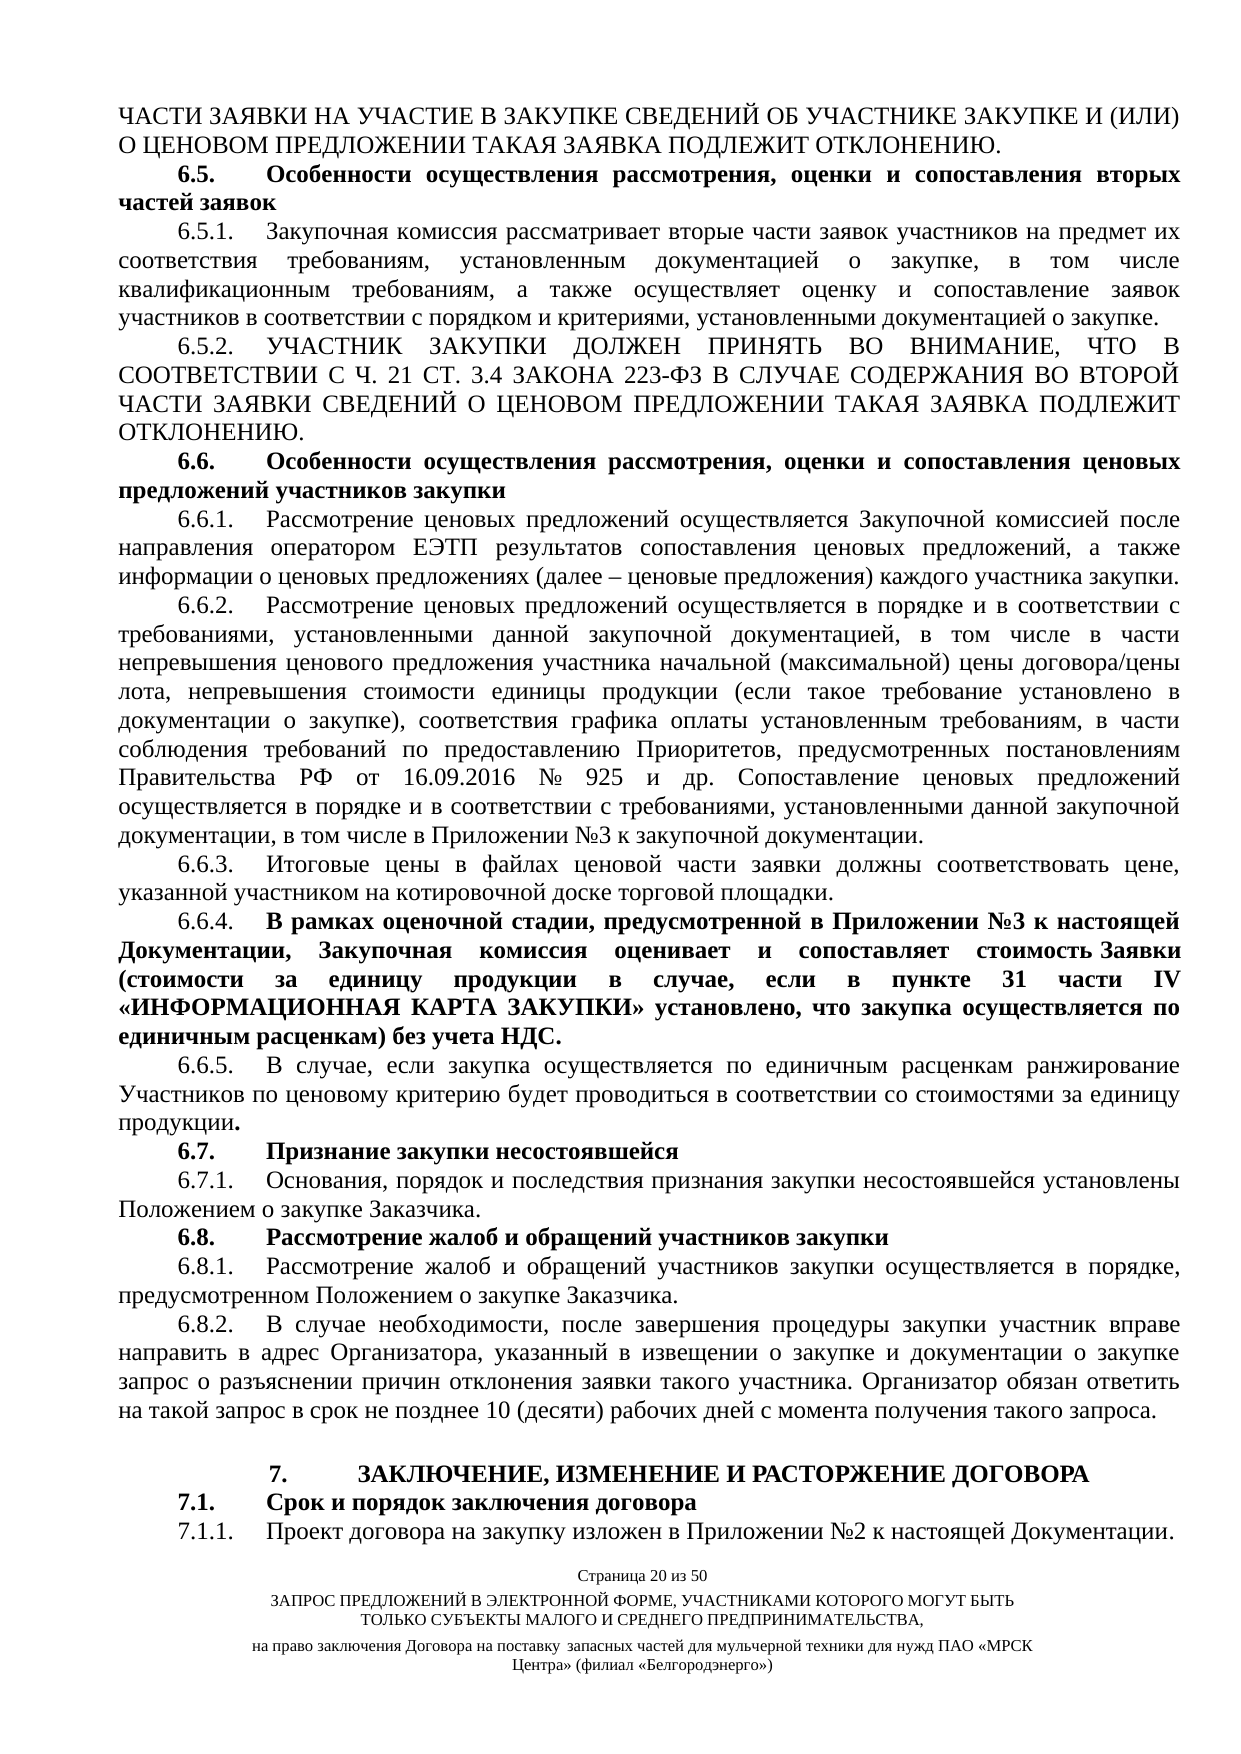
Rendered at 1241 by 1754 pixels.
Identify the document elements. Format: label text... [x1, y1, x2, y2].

subtitle Рассмотрение жалоб и обращений участников закупки осуществляется в порядке, предусмотренном Положением о закупке Заказчика. [118, 1251, 1181, 1309]
subtitle УЧАСТНИК ЗАКУПКИ ДОЛЖЕН ПРИНЯТЬ ВО ВНИМАНИЕ, ЧТО В СООТВЕТСТВИИ С Ч. 21 СТ. 3.4 ЗАКОНА 223-ФЗ В СЛУЧАЕ СОДЕРЖАНИЯ ВО ВТОРОЙ ЧАСТИ ЗАЯВКИ СВЕДЕНИЙ О ЦЕНОВОМ ПРЕДЛОЖЕНИИ ТАКАЯ ЗАЯВКА ПОДЛЕЖИТ ОТКЛОНЕНИЮ. [118, 331, 1181, 446]
subtitle Основания, порядок и последствия признания закупки несостоявшейся установлены Положением о закупке Заказчика. [118, 1165, 1181, 1222]
subtitle Рассмотрение ценовых предложений осуществляется Закупочной комиссией после направления оператором ЕЭТП результатов сопоставления ценовых предложений, а также информации о ценовых предложениях (далее – ценовые предложения) каждого участника закупки. [118, 504, 1181, 590]
subtitle ЗАКЛЮЧЕНИЕ, ИЗМЕНЕНИЕ И РАСТОРЖЕНИЕ ДОГОВОРА [118, 1459, 1181, 1487]
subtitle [118, 101, 1181, 159]
subtitle Срок и порядок заключения договора [118, 1487, 1181, 1516]
subtitle Рассмотрение жалоб и обращений участников закупки [118, 1222, 1181, 1251]
subtitle Итоговые цены в файлах ценовой части заявки должны соответствовать цене, указанной участником на котировочной доске торговой площадки. [118, 849, 1181, 906]
subtitle В случае, если закупка осуществляется по единичным расценкам ранжирование Участников по ценовому критерию будет проводиться в соответствии со стоимостями за единицу продукции. [118, 1050, 1181, 1136]
subtitle Особенности осуществления рассмотрения, оценки и сопоставления вторых частей заявок [118, 159, 1181, 216]
subtitle Особенности осуществления рассмотрения, оценки и сопоставления ценовых предложений участников закупки [118, 446, 1181, 504]
subtitle Рассмотрение ценовых предложений осуществляется в порядке и в соответствии с требованиями, установленными данной закупочной документацией, в том числе в части непревышения ценового предложения участника начальной (максимальной) цены договора/цены лота, непревышения стоимости единицы продукции (если такое требование установлено в документации о закупке), соответствия графика оплаты установленным требованиям, в части соблюдения требований по предоставлению Приоритетов, предусмотренных постановлениям Правительства РФ от 16.09.2016 № 925 и др. Сопоставление ценовых предложений осуществляется в порядке и в соответствии с требованиями, установленными данной закупочной документации, в том числе в Приложении №3 к закупочной документации. [118, 590, 1181, 849]
subtitle В рамках оценочной стадии, предусмотренной в Приложении №3 к настоящей Документации, Закупочная комиссия оценивает и сопоставляет стоимость Заявки (стоимости за единицу продукции в случае, если в пункте 31 части IV «ИНФОРМАЦИОННАЯ КАРТА ЗАКУПКИ» установлено, что закупка осуществляется по единичным расценкам) без учета НДС. [118, 906, 1181, 1050]
subtitle В случае необходимости, после завершения процедуры закупки участник вправе направить в адрес Организатора, указанный в извещении о закупке и документации о закупке запрос о разъяснении причин отклонения заявки такого участника. Организатор обязан ответить на такой запрос в срок не позднее 10 (десяти) рабочих дней с момента получения такого запроса. [118, 1309, 1181, 1424]
subtitle Проект договора на закупку изложен в Приложении №2 к настоящей Документации. [118, 1516, 1181, 1545]
subtitle Признание закупки несостоявшейся [118, 1136, 1181, 1165]
subtitle Закупочная комиссия рассматривает вторые части заявок участников на предмет их соответствия требованиям, установленным документацией о закупке, в том числе квалификационным требованиям, а также осуществляет оценку и сопоставление заявок участников в соответствии с порядком и критериями, установленными документацией о закупке. [118, 216, 1181, 331]
